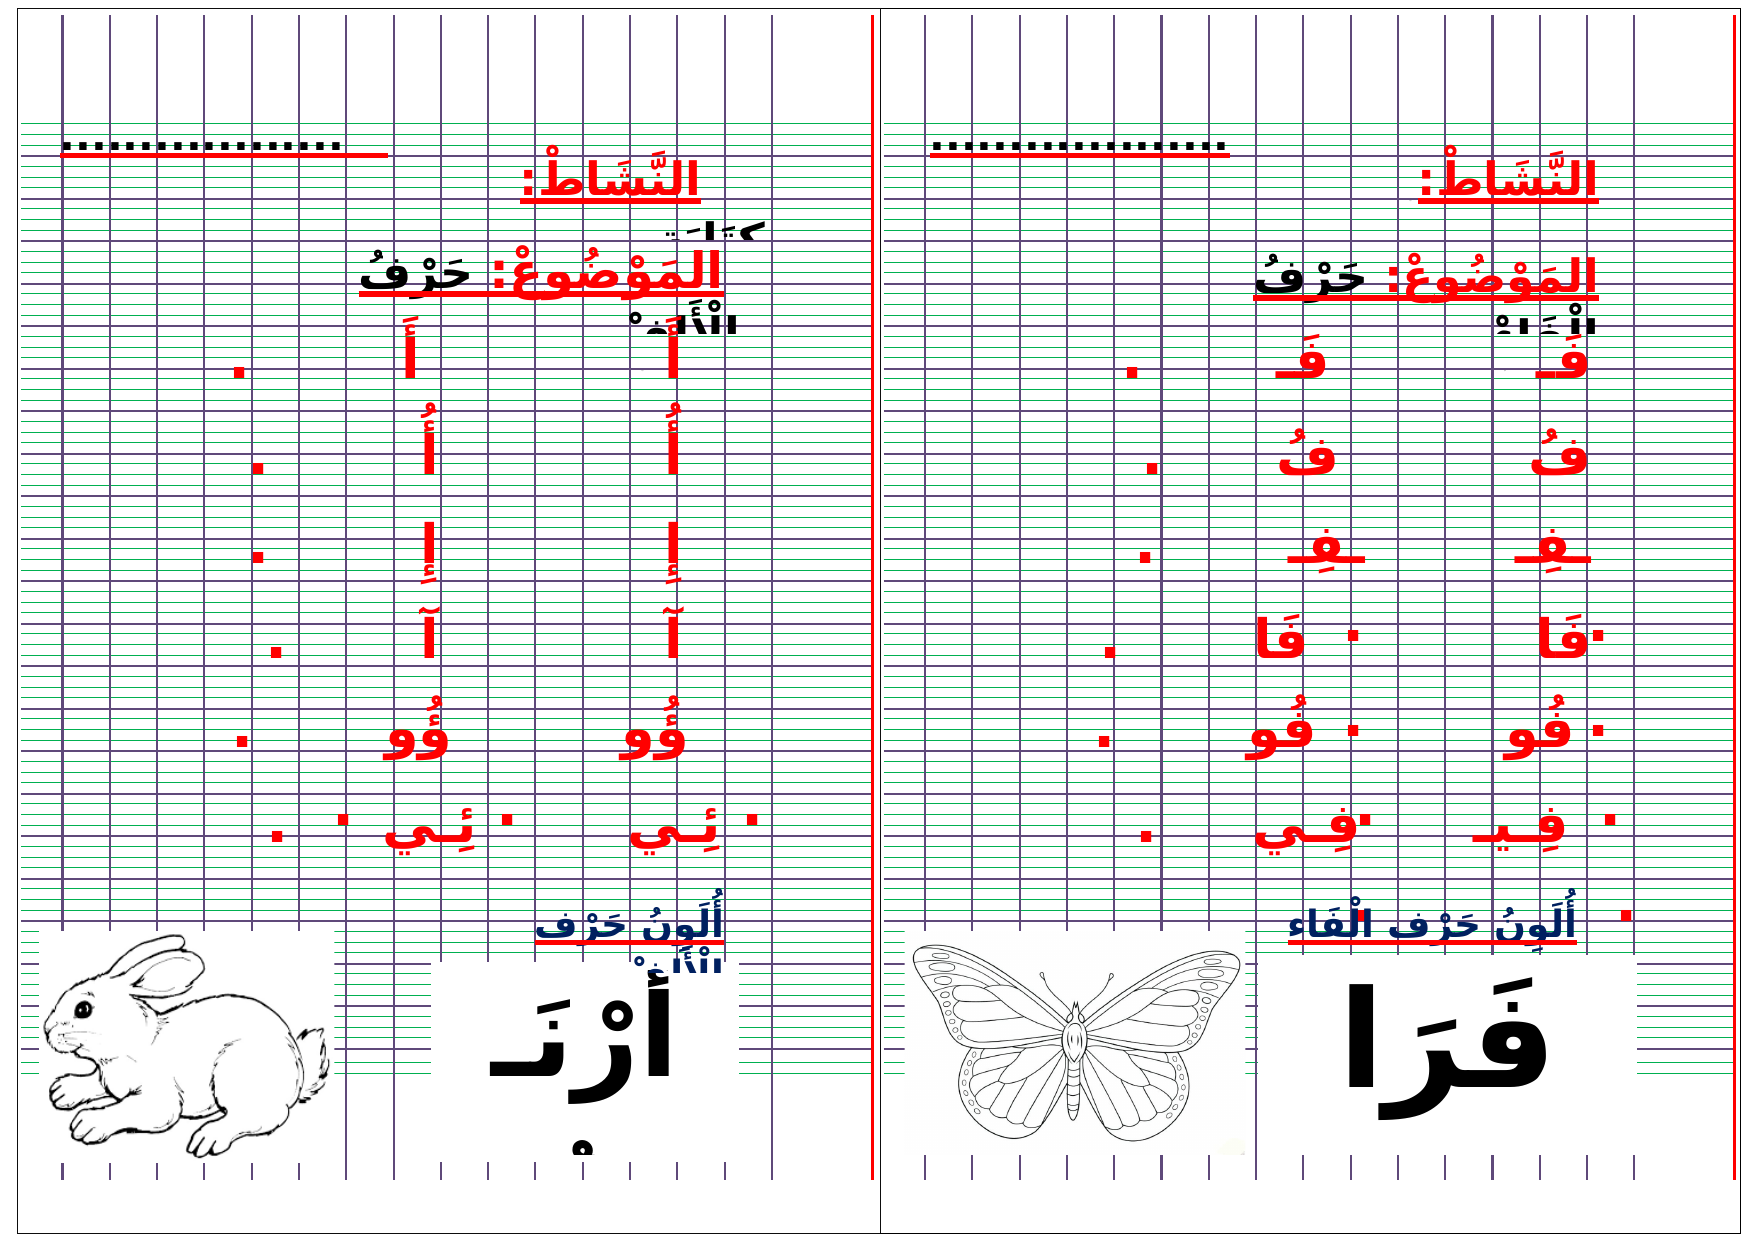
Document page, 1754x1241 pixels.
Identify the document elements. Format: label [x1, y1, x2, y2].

picture [904, 931, 1246, 1155]
picture [39, 931, 335, 1163]
